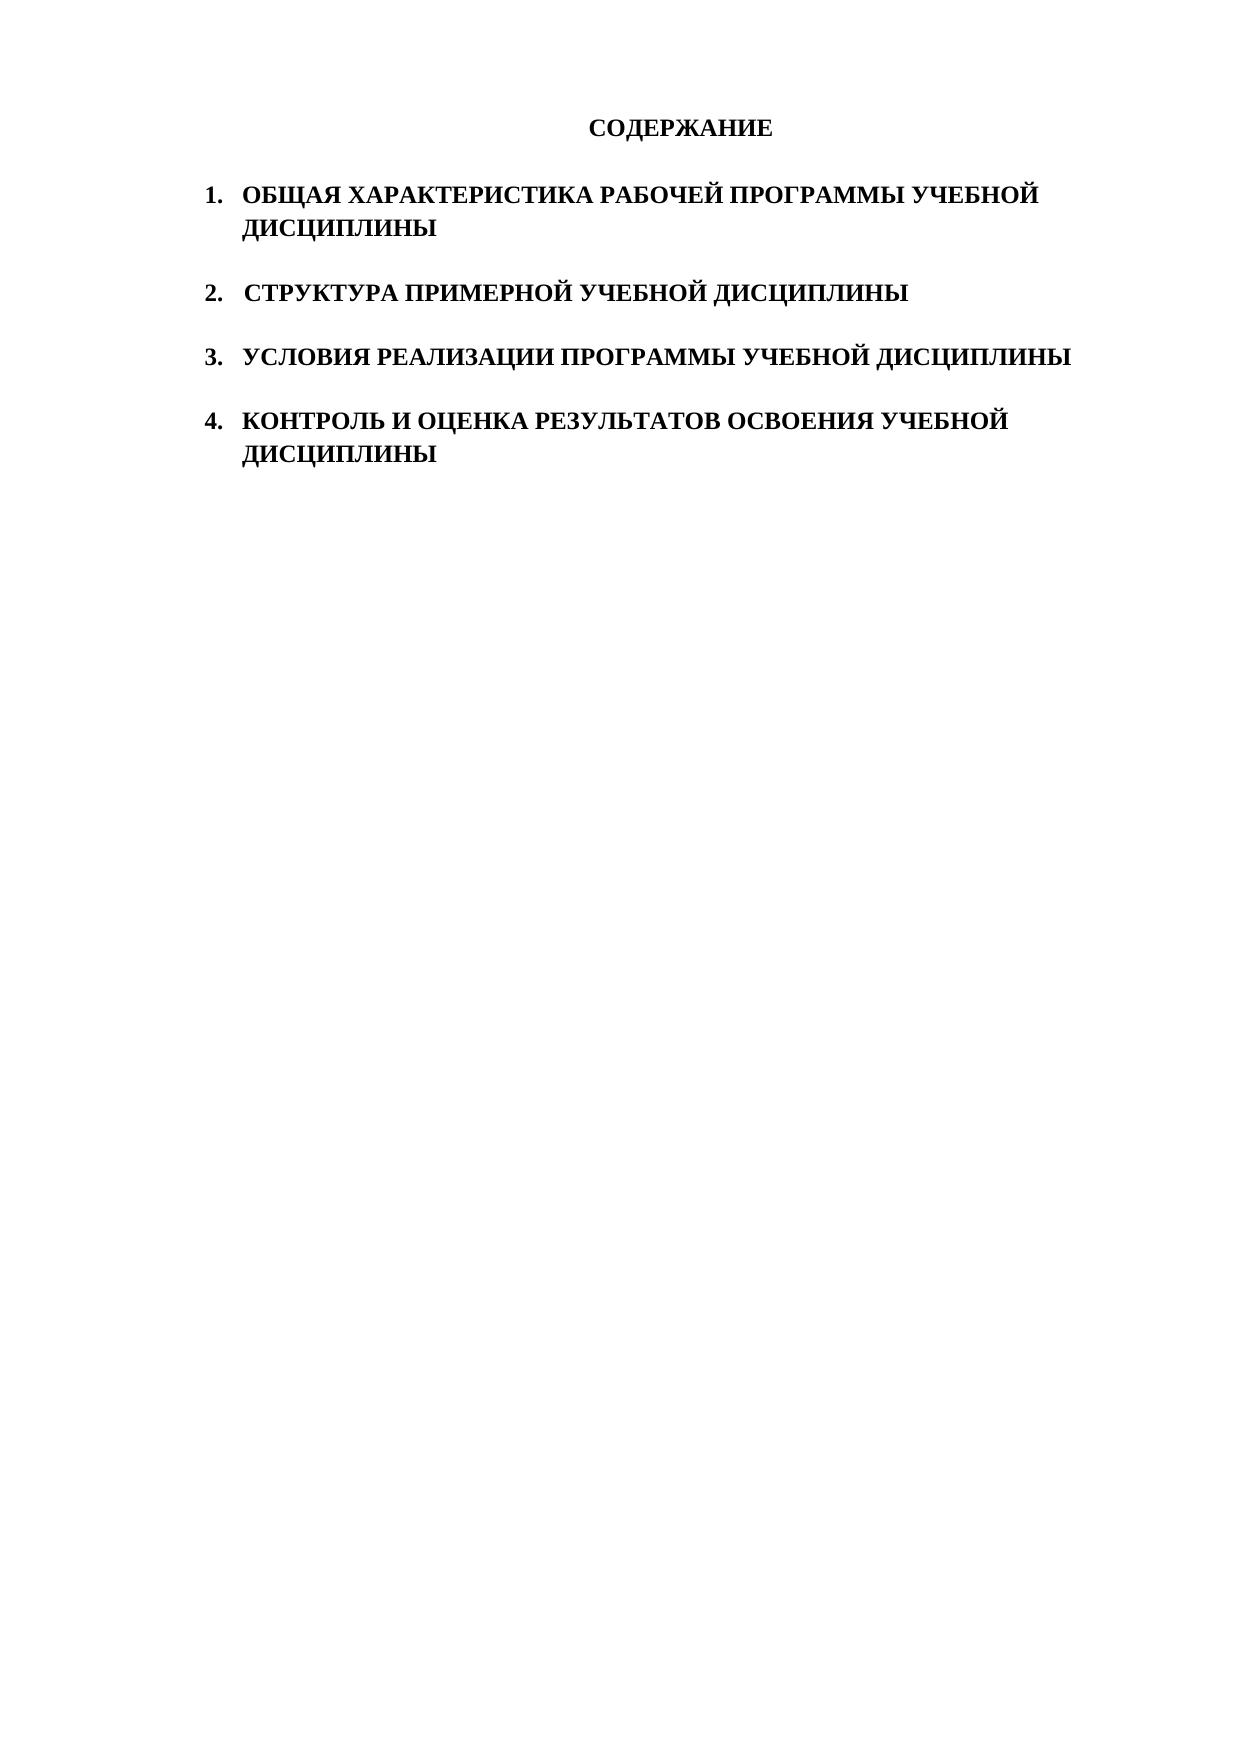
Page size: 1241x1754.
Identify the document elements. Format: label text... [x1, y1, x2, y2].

list СТРУКТУРА ПРИМЕРНОЙ УЧЕБНОЙ ДИСЦИПЛИНЫ [165, 278, 1197, 306]
text СОДЕРЖАНИЕ [165, 113, 1197, 142]
list ОБЩАЯ ХАРАКТЕРИСТИКА РАБОЧЕЙ ПРОГРАММЫ УЧЕБНОЙ ДИСЦИПЛИНЫ [204, 180, 1197, 242]
list УСЛОВИЯ РЕАЛИЗАЦИИ ПРОГРАММЫ УЧЕБНОЙ ДИСЦИПЛИНЫ [204, 342, 1197, 371]
list КОНТРОЛЬ И ОЦЕНКА РЕЗУЛЬТАТОВ ОСВОЕНИЯ УЧЕБНОЙ ДИСЦИПЛИНЫ [204, 406, 1197, 468]
